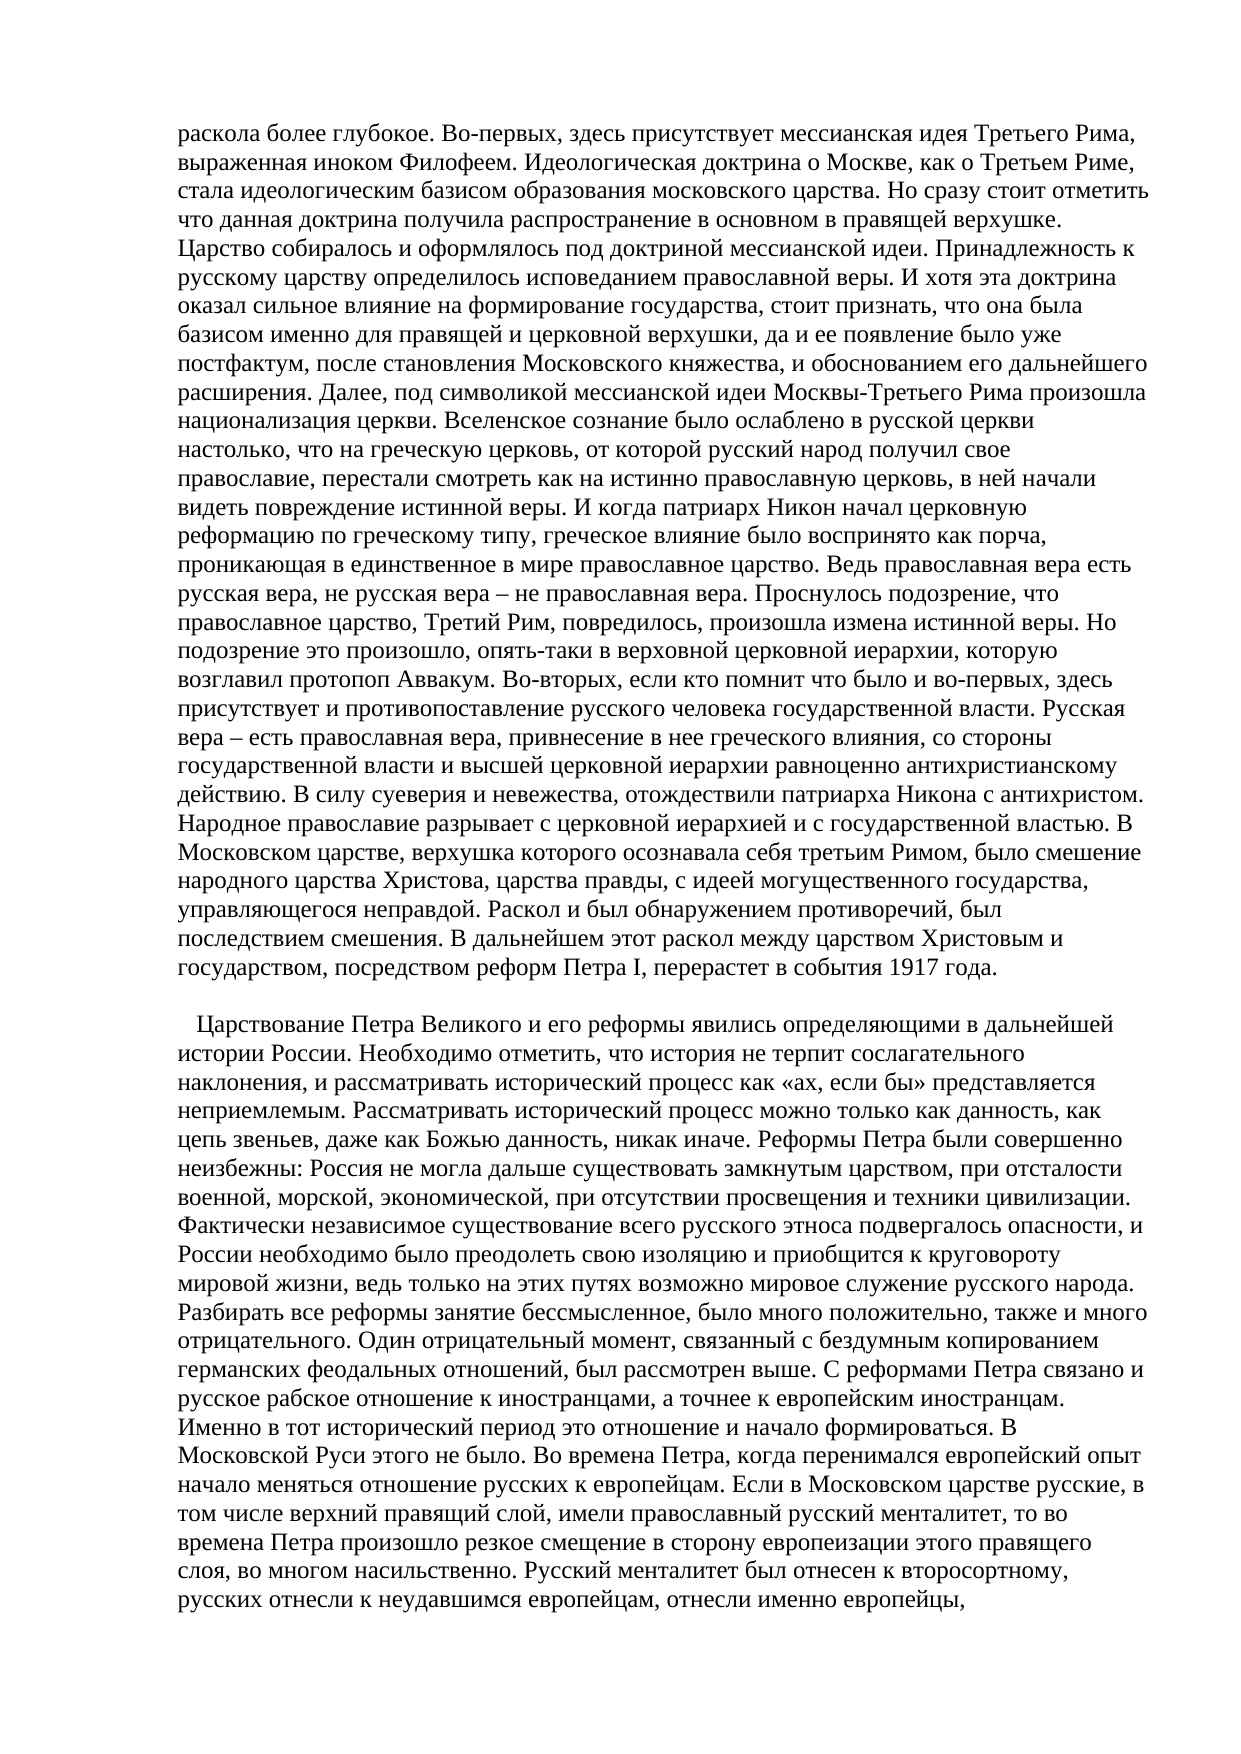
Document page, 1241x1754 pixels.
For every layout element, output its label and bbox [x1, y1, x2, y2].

text [177, 118, 1152, 1613]
